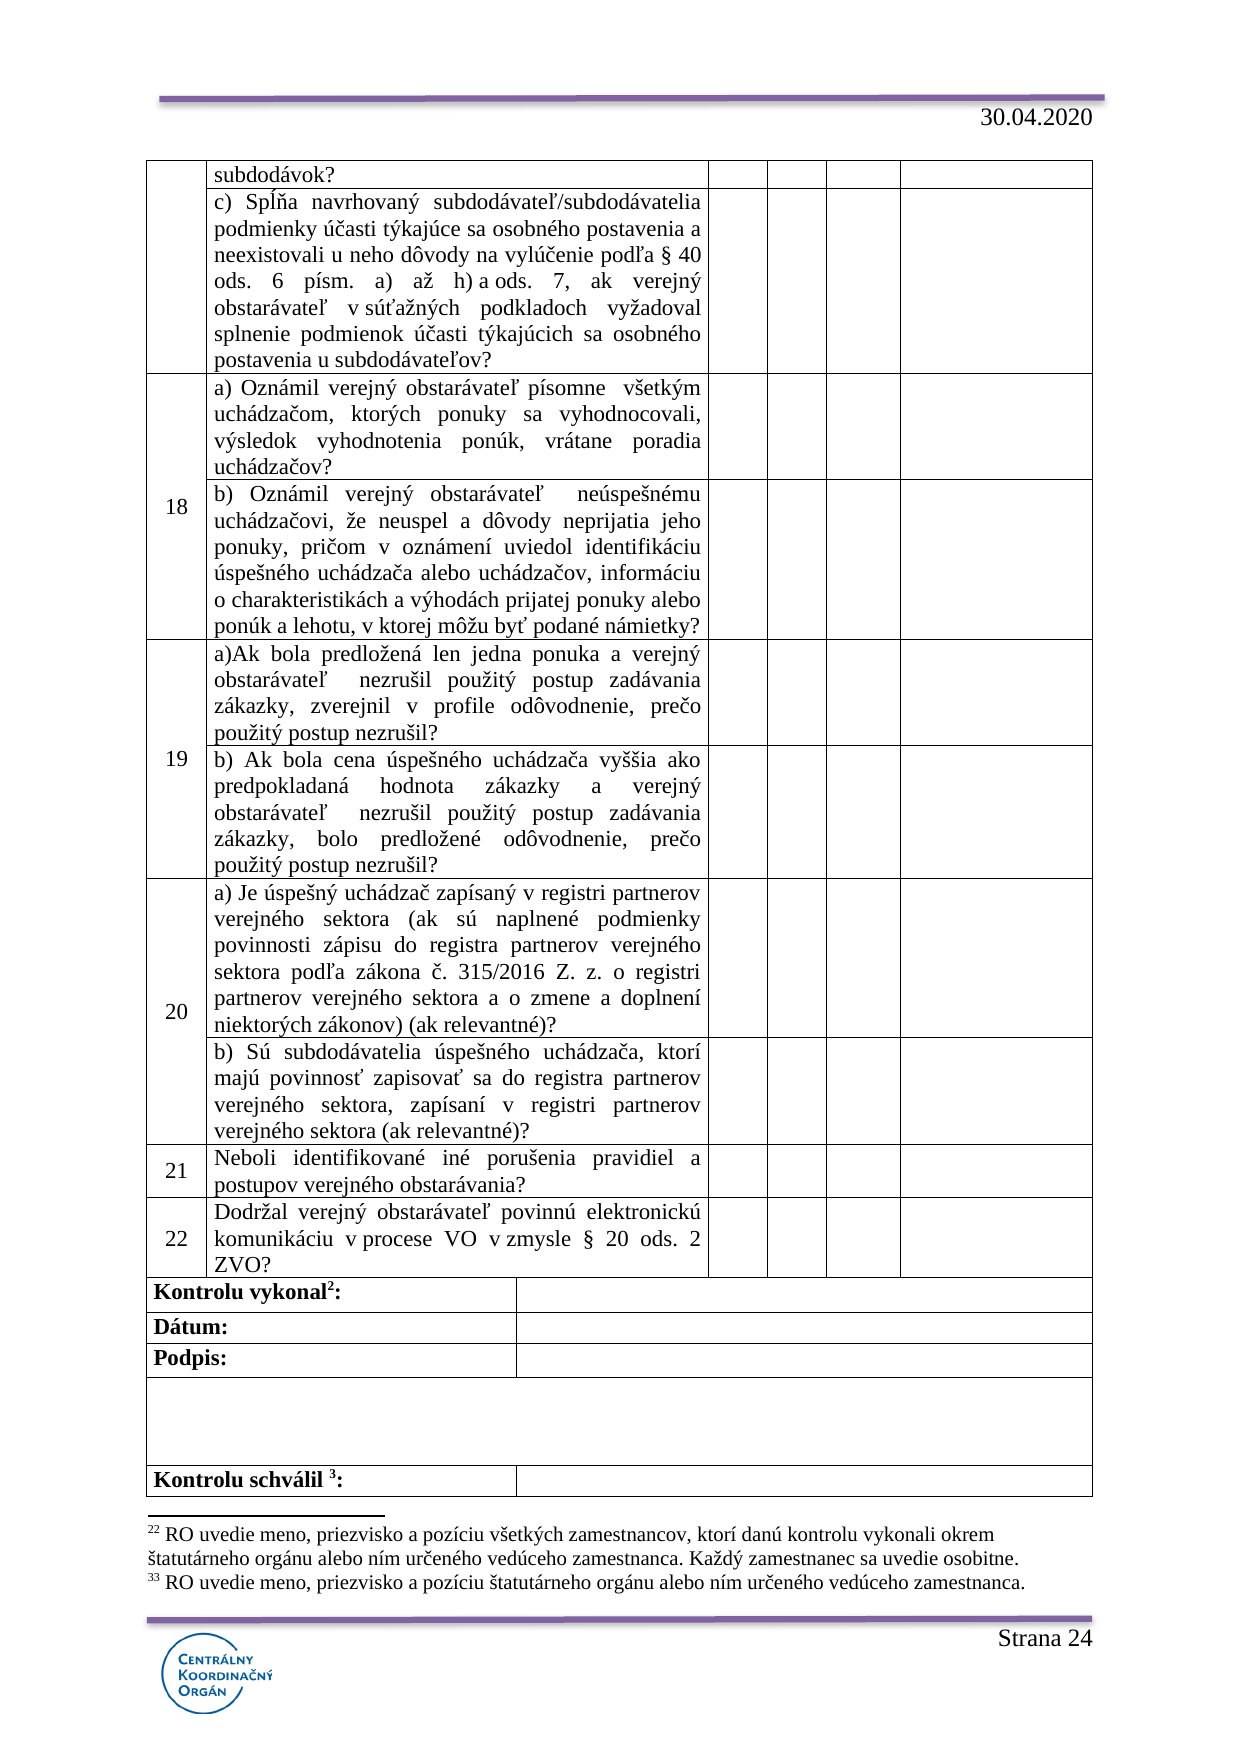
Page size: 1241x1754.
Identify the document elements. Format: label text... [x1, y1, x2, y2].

table_cell 21 [147, 1145, 206, 1197]
table_cell [768, 879, 826, 1037]
table_cell b) Sú subdodávatelia úspešného uchádzača, ktorí majú povinnosť zapisovať sa do registra partnerov verejného sektora, zapísaní v registri partnerov verejného sektora (ak relevantné)? [207, 1038, 708, 1143]
table_cell [827, 640, 900, 745]
table_cell b) Ak bola cena úspešného uchádzača vyššia ako predpokladaná hodnota zákazky a verejný obstarávateľ nezrušil použitý postup zadávania zákazky, bolo predložené odôvodnenie, prečo použitý postup nezrušil? [207, 746, 708, 878]
table_cell [517, 1278, 1092, 1312]
table_cell [709, 1198, 767, 1277]
table_cell [901, 374, 1092, 479]
table_cell [768, 1038, 826, 1143]
table_cell [147, 1378, 1092, 1464]
table_cell [901, 1145, 1092, 1197]
table_cell 22 [147, 1198, 206, 1277]
table_cell a)Ak bola predložená len jedna ponuka a verejný obstarávateľ nezrušil použitý postup zadávania zákazky, zverejnil v profile odôvodnenie, prečo použitý postup nezrušil? [207, 640, 708, 745]
table_cell [768, 161, 826, 187]
table_cell [827, 161, 900, 187]
table_cell [709, 1038, 767, 1143]
table_cell a) Oznámil verejný obstarávateľ písomne všetkým uchádzačom, ktorých ponuky sa vyhodnocovali, výsledok vyhodnotenia ponúk, vrátane poradia uchádzačov? [207, 374, 708, 479]
table_cell [901, 480, 1092, 638]
table_cell b) Oznámil verejný obstarávateľ neúspešnému uchádzačovi, že neuspel a dôvody neprijatia jeho ponuky, pričom v oznámení uviedol identifikáciu úspešného uchádzača alebo uchádzačov, informáciu o charakteristikách a výhodách prijatej ponuky alebo ponúk a lehotu, v ktorej môžu byť podané námietky? [207, 480, 708, 638]
table_cell [827, 1038, 900, 1143]
table_cell [901, 1198, 1092, 1277]
picture [159, 1631, 272, 1713]
table_cell [517, 1313, 1092, 1343]
table_cell [768, 1145, 826, 1197]
table_cell [709, 161, 767, 187]
table_cell [709, 480, 767, 638]
table_cell 18 [147, 374, 206, 638]
table_cell Dátum: [147, 1313, 516, 1343]
table_cell [709, 746, 767, 878]
table_cell Dodržal verejný obstarávateľ povinnú elektronickú komunikáciu v procese VO v zmysle § 20 ods. 2 ZVO? [207, 1198, 708, 1277]
table_cell [517, 1466, 1092, 1496]
table_cell Kontrolu vykonal2: [147, 1278, 516, 1312]
table_cell [768, 640, 826, 745]
table_cell 19 [147, 640, 206, 878]
table_cell [901, 161, 1092, 187]
table_cell [768, 189, 826, 373]
table_cell [827, 1145, 900, 1197]
table_cell c) Spĺňa navrhovaný subdodávateľ/subdodávatelia podmienky účasti týkajúce sa osobného postavenia a neexistovali u neho dôvody na vylúčenie podľa § 40 ods. 6 písm. a) až h) a ods. 7, ak verejný obstarávateľ v súťažných podkladoch vyžadoval splnenie podmienok účasti týkajúcich sa osobného postavenia u subdodávateľov? [207, 189, 708, 373]
table_cell [709, 879, 767, 1037]
table_cell [827, 189, 900, 373]
table_cell [768, 374, 826, 479]
table_cell [827, 746, 900, 878]
table_cell 20 [147, 879, 206, 1143]
table_cell [768, 480, 826, 638]
table_cell Podpis: [147, 1344, 516, 1377]
table_cell [827, 374, 900, 479]
table_cell Kontrolu schválil 3: [147, 1466, 516, 1496]
table_cell [901, 640, 1092, 745]
table_cell [517, 1344, 1092, 1377]
table_cell [709, 374, 767, 479]
table_cell [827, 879, 900, 1037]
table_cell [768, 746, 826, 878]
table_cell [207, 161, 708, 187]
table_cell [901, 189, 1092, 373]
table_cell Neboli identifikované iné porušenia pravidiel a postupov verejného obstarávania? [207, 1145, 708, 1197]
table_cell [709, 640, 767, 745]
table_cell [709, 189, 767, 373]
table_cell [901, 879, 1092, 1037]
table_cell [827, 1198, 900, 1277]
table_cell [901, 746, 1092, 878]
table_cell [768, 1198, 826, 1277]
table_cell a) Je úspešný uchádzač zapísaný v registri partnerov verejného sektora (ak sú naplnené podmienky povinnosti zápisu do registra partnerov verejného sektora podľa zákona č. 315/2016 Z. z. o registri partnerov verejného sektora a o zmene a doplnení niektorých zákonov) (ak relevantné)? [207, 879, 708, 1037]
table_cell [709, 1145, 767, 1197]
table_cell [827, 480, 900, 638]
table_cell [901, 1038, 1092, 1143]
